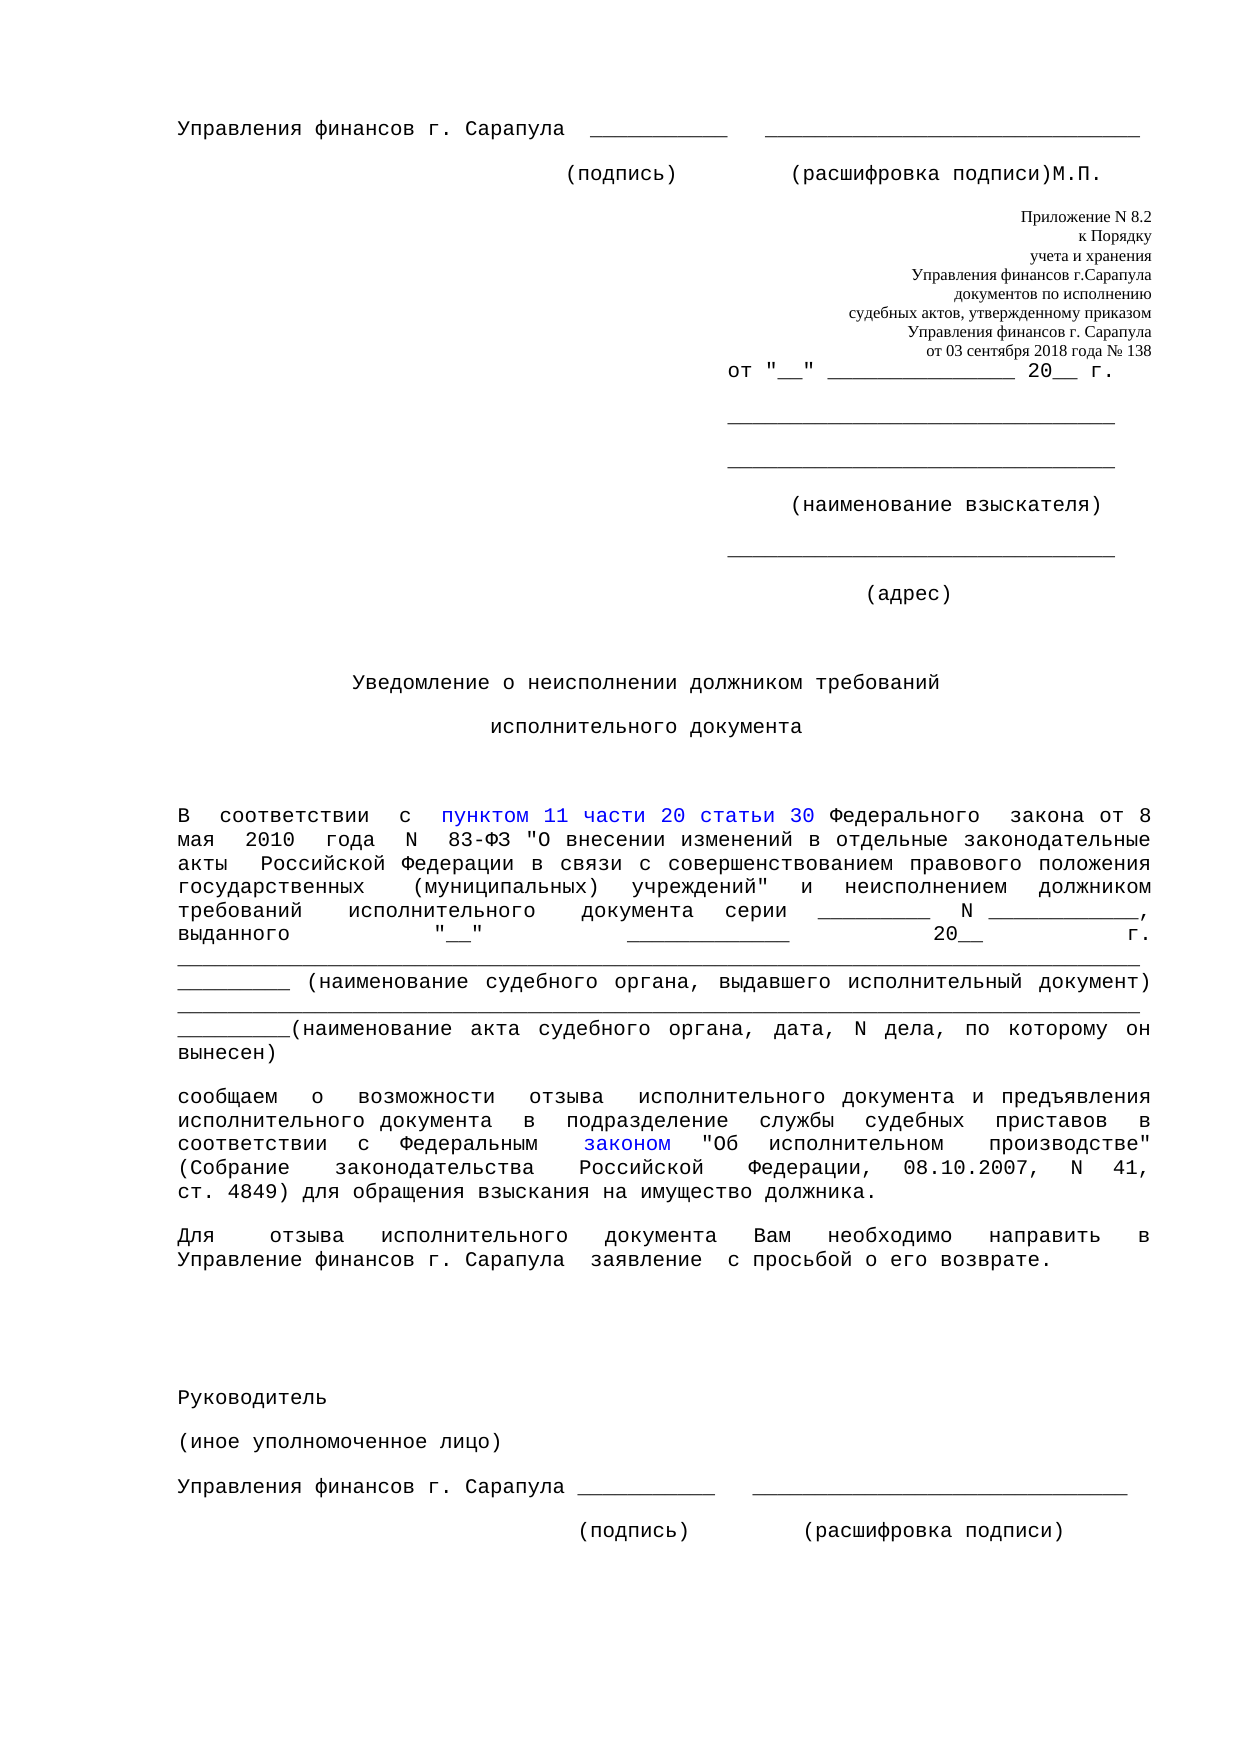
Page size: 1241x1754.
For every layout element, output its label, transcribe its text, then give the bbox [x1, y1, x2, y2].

text Управления финансов г.Сарапула [177, 264, 1152, 284]
text Управления финансов г. Сарапула ___________ ______________________________ [177, 1476, 1152, 1499]
text (подпись) (расшифровка подписи)М.П. [177, 163, 1152, 186]
text Для отзыва исполнительного документа Вам необходимо направить в Управление финансов г. Сарапула заявление с просьбой о его возврате. [177, 1225, 1152, 1272]
text (подпись) (расшифровка подписи) [177, 1520, 1152, 1544]
text от "__" _______________ 20__ г. [177, 360, 1152, 384]
text (наименование взыскателя) [177, 494, 1152, 517]
text учета и хранения [177, 245, 1152, 264]
text В соответствии с пунктом 11 части 20 статьи 30 Федерального закона от 8 мая 2010 года N 83-ФЗ "О внесении изменений в отдельные законодательные акты Российской Федерации в связи с совершенствованием правового положения государственных (муниципальных) учреждений" и неисполнением должником требований исполнительного документа серии _________ N ____________, выданного "__" _____________ 20__ г. ______________________________________________________________________________________ (наименование судебного органа, выдавшего исполнительный документ) ______________________________________________________________________________________(наименование акта судебного органа, дата, N дела, по которому он вынесен) [177, 805, 1152, 1065]
text Управления финансов г. Сарапула ___________ ______________________________ [177, 118, 1152, 142]
text _______________________________ [177, 405, 1152, 428]
text сообщаем о возможности отзыва исполнительного документа и предъявления исполнительного документа в подразделение службы судебных приставов в соответствии с Федеральным законом "Об исполнительном производстве" (Собрание законодательства Российской Федерации, 08.10.2007, N 41, ст. 4849) для обращения взыскания на имущество должника. [177, 1086, 1152, 1204]
text Руководитель [177, 1387, 1152, 1410]
text исполнительного документа [177, 716, 1152, 740]
text (иное уполномоченное лицо) [177, 1431, 1152, 1455]
text _______________________________ [177, 538, 1152, 562]
text (адрес) [177, 583, 1152, 606]
text Управления финансов г. Сарапула [177, 322, 1152, 341]
text _______________________________ [177, 449, 1152, 473]
text документов по исполнению [177, 284, 1152, 303]
text Приложение N 8.2 [177, 207, 1152, 226]
text Уведомление о неисполнении должником требований [177, 672, 1152, 695]
text судебных актов, утвержденному приказом [177, 303, 1152, 322]
text от 03 сентября 2018 года № 138 [177, 341, 1152, 360]
text к Порядку [177, 226, 1152, 245]
